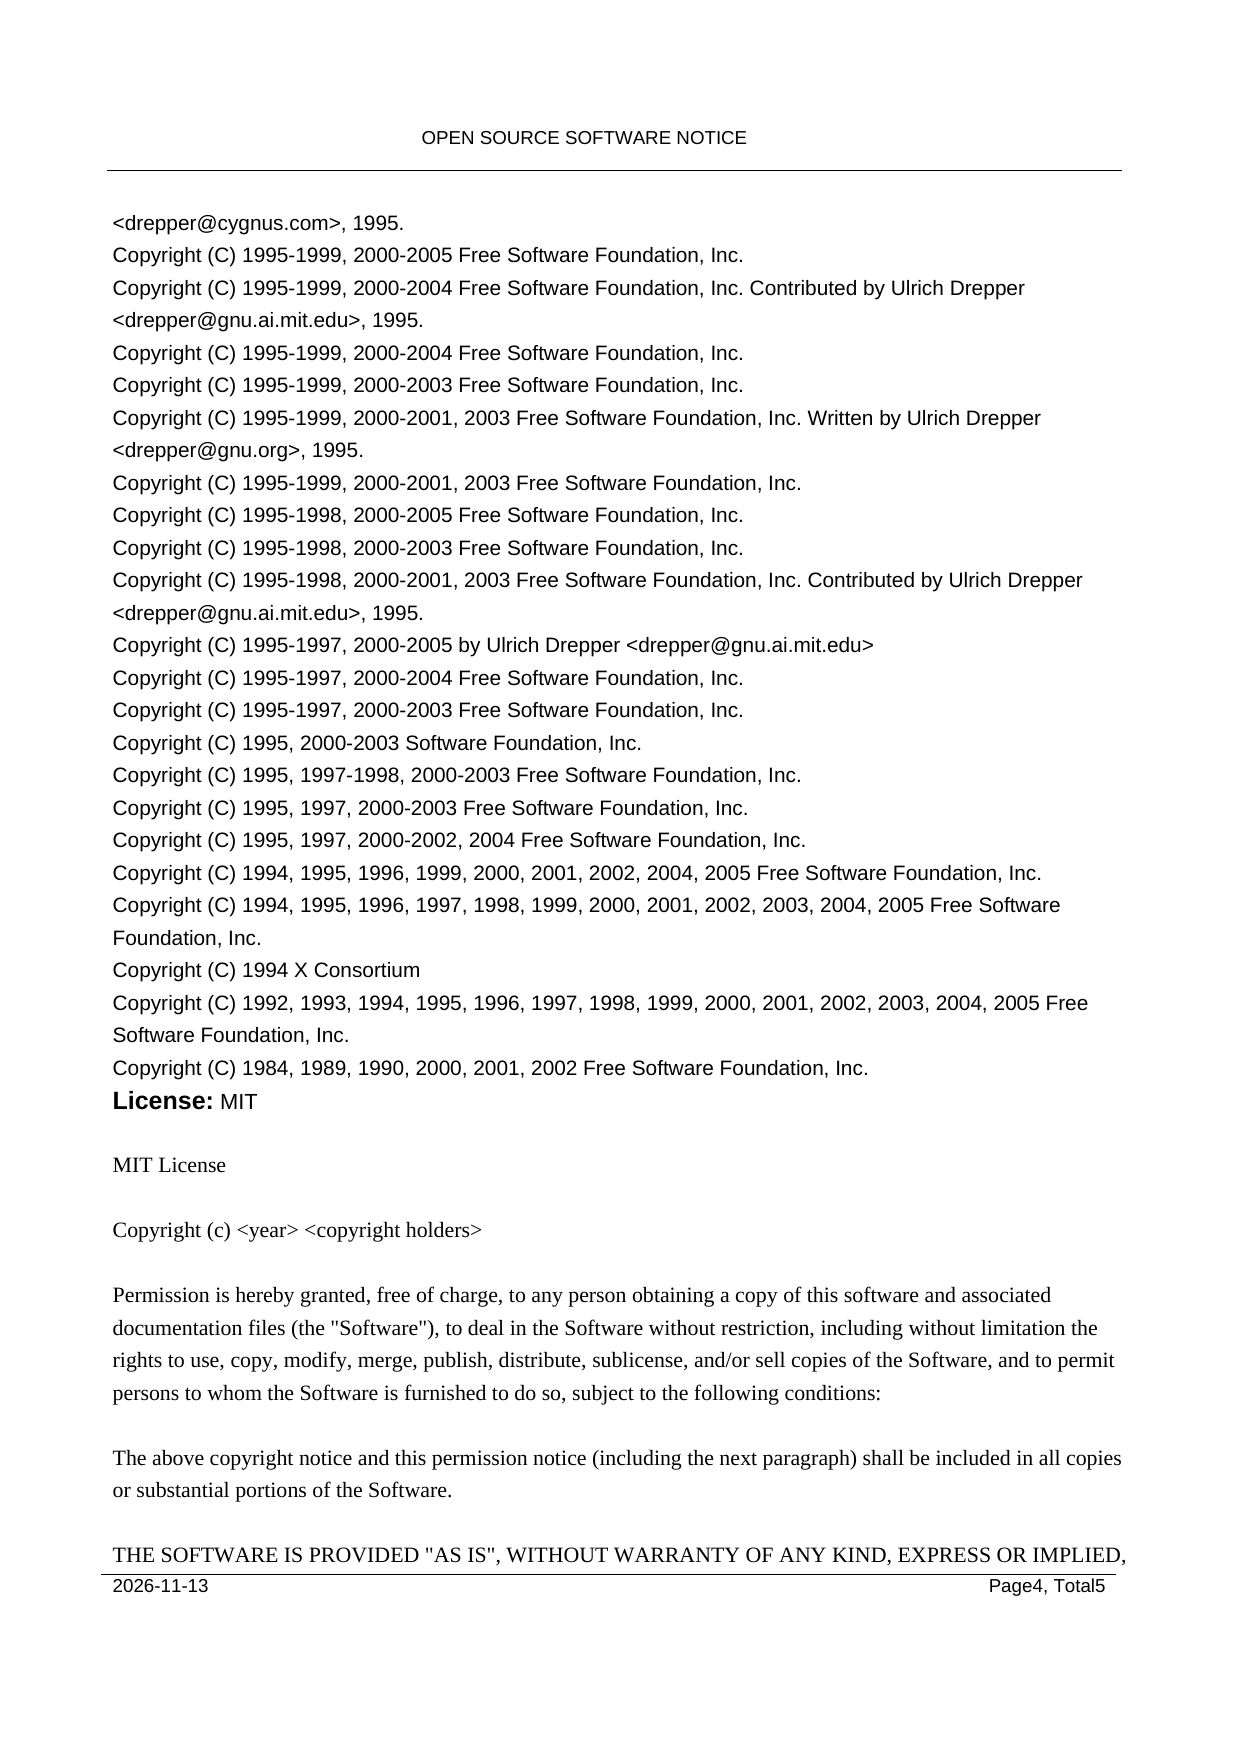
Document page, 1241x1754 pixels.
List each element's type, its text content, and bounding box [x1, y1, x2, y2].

text Copyright (C) 1994, 1995, 1996, 1997, 1998, 1999, 2000, 2001, 2002, 2003, 2004, 2005 Free Software Foundation, Inc. [112, 889, 1128, 954]
text Copyright (C) 1995-1999, 2000-2001, 2003 Free Software Foundation, Inc. Written by Ulrich Drepper <drepper@gnu.org>, 1995. [112, 401, 1128, 466]
text Copyright (C) 1994 X Consortium [112, 954, 1128, 986]
text Copyright (C) 1995-1998, 2000-2001, 2003 Free Software Foundation, Inc. Contributed by Ulrich Drepper <drepper@gnu.ai.mit.edu>, 1995. [112, 564, 1128, 629]
text Copyright (C) 1995-1998, 2000-2005 Free Software Foundation, Inc. [112, 499, 1128, 531]
text Copyright (C) 1994, 1995, 1996, 1999, 2000, 2001, 2002, 2004, 2005 Free Software Foundation, Inc. [112, 856, 1128, 889]
text Copyright (C) 1995-1999, 2000-2005 Free Software Foundation, Inc. [112, 239, 1128, 271]
text Copyright (C) 1995-1997, 2000-2003 Free Software Foundation, Inc. [112, 694, 1128, 726]
text Copyright (C) 1995-1999, 2000-2004 Free Software Foundation, Inc. [112, 336, 1128, 369]
text Copyright (C) 1995, 1997-1998, 2000-2003 Free Software Foundation, Inc. [112, 759, 1128, 791]
text Copyright (C) 1992, 1993, 1994, 1995, 1996, 1997, 1998, 1999, 2000, 2001, 2002, 2003, 2004, 2005 Free Software Foundation, Inc. [112, 986, 1128, 1051]
text Copyright (C) 1995-1998, 2000-2003 Free Software Foundation, Inc. [112, 531, 1128, 564]
text Copyright (C) 1995, 1997, 2000-2003 Free Software Foundation, Inc. [112, 791, 1128, 824]
text Copyright (C) 1995-1999, 2000-2003 Free Software Foundation, Inc. [112, 369, 1128, 401]
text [112, 1084, 1128, 1571]
text Copyright (C) 1995-1999, 2000-2004 Free Software Foundation, Inc. Contributed by Ulrich Drepper <drepper@gnu.ai.mit.edu>, 1995. [112, 271, 1128, 336]
text Copyright (C) 1995-1999, 2000-2001, 2003 Free Software Foundation, Inc. [112, 466, 1128, 499]
text Copyright (C) 1995, 2000-2003 Software Foundation, Inc. [112, 726, 1128, 759]
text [112, 206, 1128, 239]
text Copyright (C) 1995-1997, 2000-2005 by Ulrich Drepper <drepper@gnu.ai.mit.edu> [112, 629, 1128, 661]
text Copyright (C) 1995, 1997, 2000-2002, 2004 Free Software Foundation, Inc. [112, 824, 1128, 856]
text Copyright (C) 1995-1997, 2000-2004 Free Software Foundation, Inc. [112, 661, 1128, 694]
text Copyright (C) 1984, 1989, 1990, 2000, 2001, 2002 Free Software Foundation, Inc. [112, 1051, 1128, 1084]
